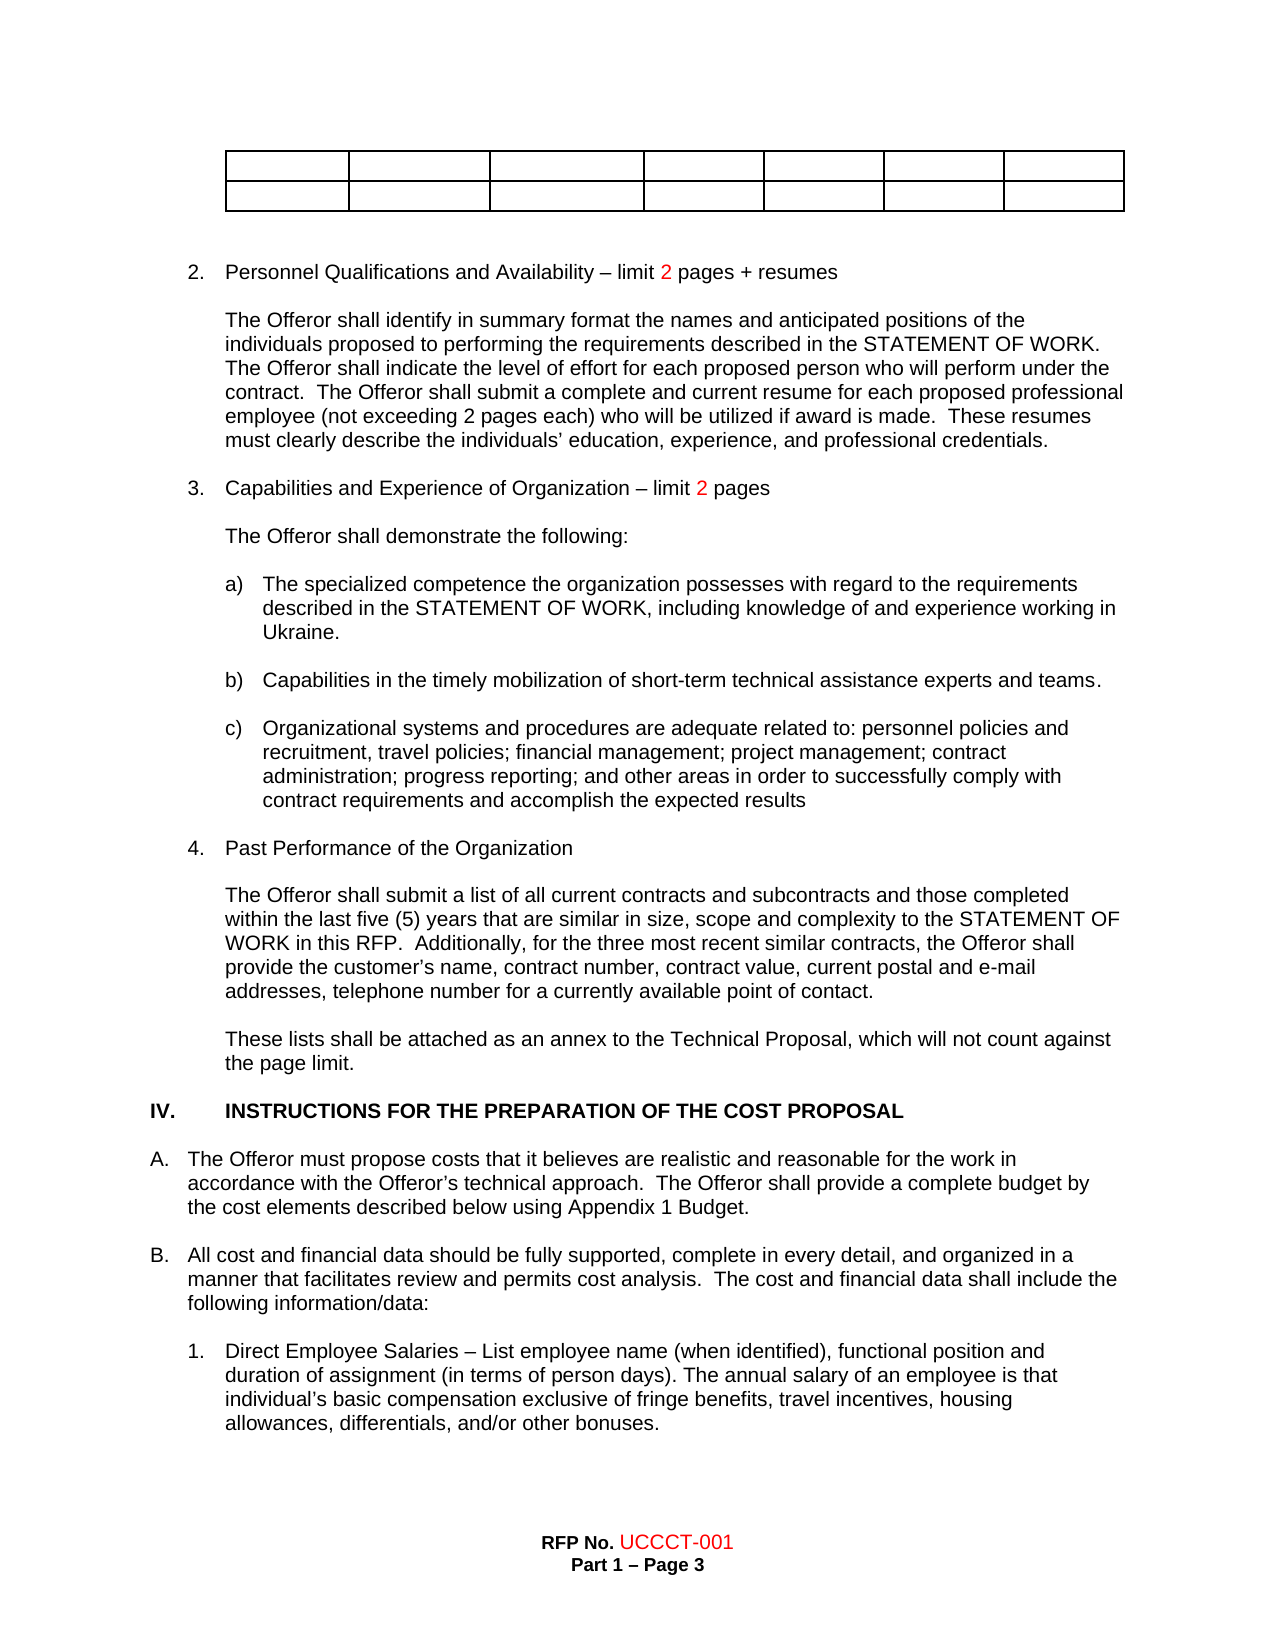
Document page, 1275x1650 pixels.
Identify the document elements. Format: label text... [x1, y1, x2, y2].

text 4. Past Performance of the Organization [187, 835, 1125, 859]
table_cell [1005, 152, 1123, 180]
text The Offeror shall demonstrate the following: [225, 524, 1125, 548]
table_cell [491, 152, 643, 180]
table_cell [765, 182, 883, 210]
table_cell [491, 182, 643, 210]
text 2. Personnel Qualifications and Availability – limit 2 pages + resumes [187, 260, 1125, 284]
text The Offeror shall identify in summary format the names and anticipated positions of the individuals proposed to performing the requirements described in the STATEMENT OF WORK. The Offeror shall indicate the level of effort for each proposed person who will perform under the contract. The Offeror shall submit a complete and current resume for each proposed professional employee (not exceeding 2 pages each) who will be utilized if award is made. These resumes must clearly describe the individuals’ education, experience, and professional credentials. [225, 308, 1125, 452]
text 1. Direct Employee Salaries – List employee name (when identified), functional position and duration of assignment (in terms of person days). The annual salary of an employee is that individual’s basic compensation exclusive of fringe benefits, travel incentives, housing allowances, differentials, and/or other bonuses. [187, 1338, 1125, 1434]
text These lists shall be attached as an annex to the Technical Proposal, which will not count against the page limit. [225, 1027, 1125, 1075]
text b) Capabilities in the timely mobilization of short-term technical assistance experts and teams. [225, 668, 1125, 692]
table_cell [227, 182, 348, 210]
table_cell [645, 182, 763, 210]
table_cell [227, 152, 348, 180]
table_cell [350, 182, 489, 210]
subtitle IV. INSTRUCTIONS FOR THE PREPARATION OF THE COST PROPOSAL [150, 1099, 1125, 1123]
text A. The Offeror must propose costs that it believes are realistic and reasonable for the work in accordance with the Offeror’s technical approach. The Offeror shall provide a complete budget by the cost elements described below using Appendix 1 Budget. [150, 1147, 1125, 1219]
table_cell [765, 152, 883, 180]
table_cell [1005, 182, 1123, 210]
table_cell [645, 152, 763, 180]
text c) Organizational systems and procedures are adequate related to: personnel policies and recruitment, travel policies; financial management; project management; contract administration; progress reporting; and other areas in order to successfully comply with contract requirements and accomplish the expected results [225, 716, 1125, 811]
text 3. Capabilities and Experience of Organization – limit 2 pages [187, 476, 1125, 500]
text The Offeror shall submit a list of all current contracts and subcontracts and those completed within the last five (5) years that are similar in size, scope and complexity to the STATEMENT OF WORK in this RFP. Additionally, for the three most recent similar contracts, the Offeror shall provide the customer’s name, contract number, contract value, current postal and e-mail addresses, telephone number for a currently available point of contact. [225, 883, 1125, 1003]
text a) The specialized competence the organization possesses with regard to the requirements described in the STATEMENT OF WORK, including knowledge of and experience working in Ukraine. [225, 572, 1125, 644]
text B. All cost and financial data should be fully supported, complete in every detail, and organized in a manner that facilitates review and permits cost analysis. The cost and financial data shall include the following information/data: [150, 1243, 1125, 1314]
table_cell [350, 152, 489, 180]
table_cell [885, 152, 1003, 180]
table_cell [885, 182, 1003, 210]
